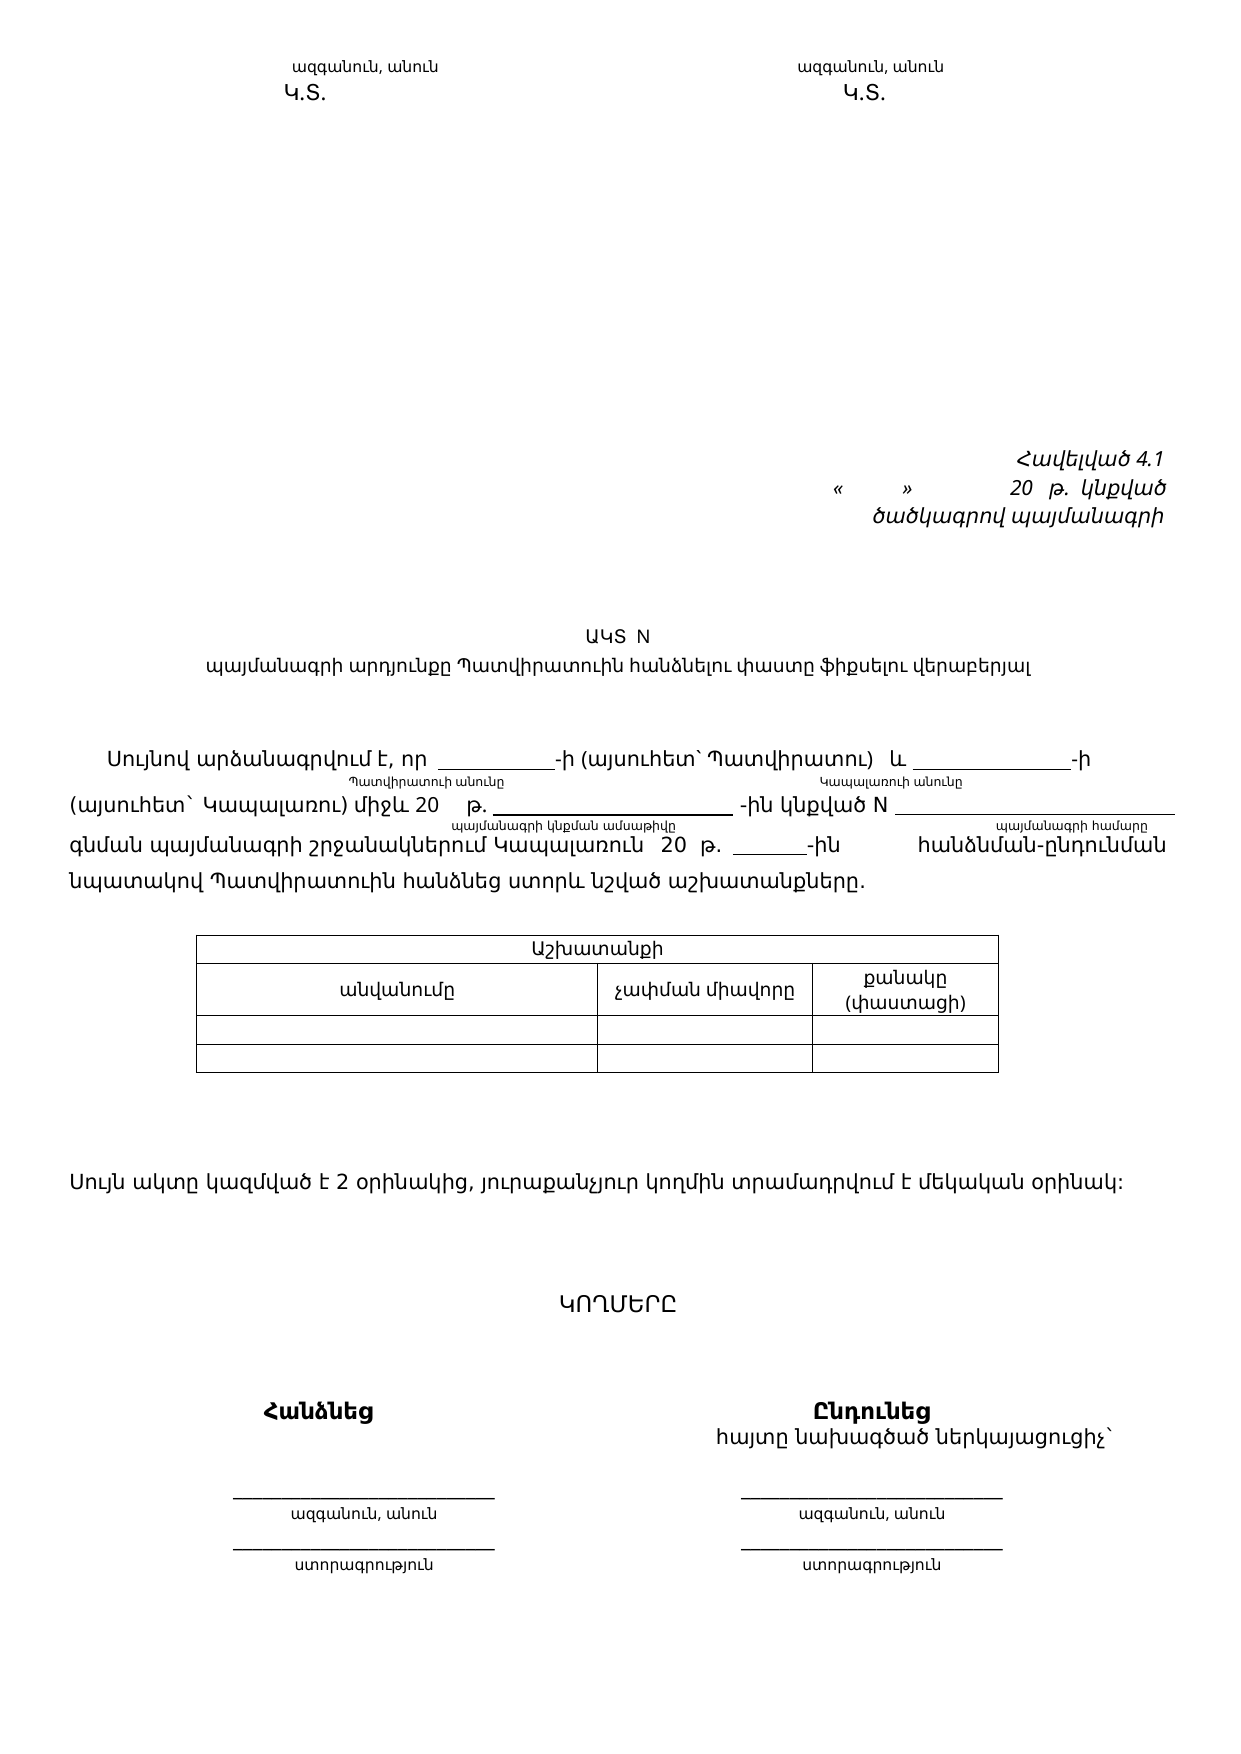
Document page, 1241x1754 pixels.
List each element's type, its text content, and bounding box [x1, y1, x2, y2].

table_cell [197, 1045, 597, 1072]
text (այսուհետ` Կապալառու) միջև 20 թ. -ին կնքված N [69, 790, 1204, 818]
text գնման պայմանագրի շրջանակներում Կապալառուն 20 թ. -ին հանձնման-ընդունման նպատակով Պատվիրատուին հանձնեց ստորև նշված աշխատանքները. [69, 833, 1167, 894]
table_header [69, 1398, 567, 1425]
text « » 20 թ. կնքված [69, 473, 1167, 501]
text ծածկագրով պայմանագրի [69, 501, 1167, 530]
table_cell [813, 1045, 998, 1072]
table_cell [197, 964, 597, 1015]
text Պատվիրատուի անունը Կապալառուի անունը [69, 773, 1204, 790]
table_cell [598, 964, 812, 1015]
text հայտը նախագծած ներկայացուցիչ` [69, 1425, 1167, 1449]
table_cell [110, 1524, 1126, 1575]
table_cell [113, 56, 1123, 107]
text պայմանագրի արդյունքը Պատվիրատուին հանձնելու փաստը ֆիքսելու վերաբերյալ [69, 653, 1167, 678]
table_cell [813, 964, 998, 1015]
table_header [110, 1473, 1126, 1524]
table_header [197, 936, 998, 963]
text Սույնով արձանագրվում է, որ -ի (այսուհետ` Պատվիրատու) և -ի [13, 744, 1167, 773]
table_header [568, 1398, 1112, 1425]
text Հավելված 4.1 [69, 444, 1167, 473]
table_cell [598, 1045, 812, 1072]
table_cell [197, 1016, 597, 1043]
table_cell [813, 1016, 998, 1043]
text պայմանագրի կնքման ամսաթիվը պայմանագրի համարը [69, 818, 1204, 833]
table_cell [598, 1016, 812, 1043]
text Սույն ակտը կազմված է 2 օրինակից, յուրաքանչյուր կողմին տրամադրվում է մեկական օրինակ: [69, 1170, 1167, 1194]
text ԿՈՂՄԵՐԸ [69, 1291, 1167, 1318]
text ԱԿՏ N [69, 623, 1167, 649]
